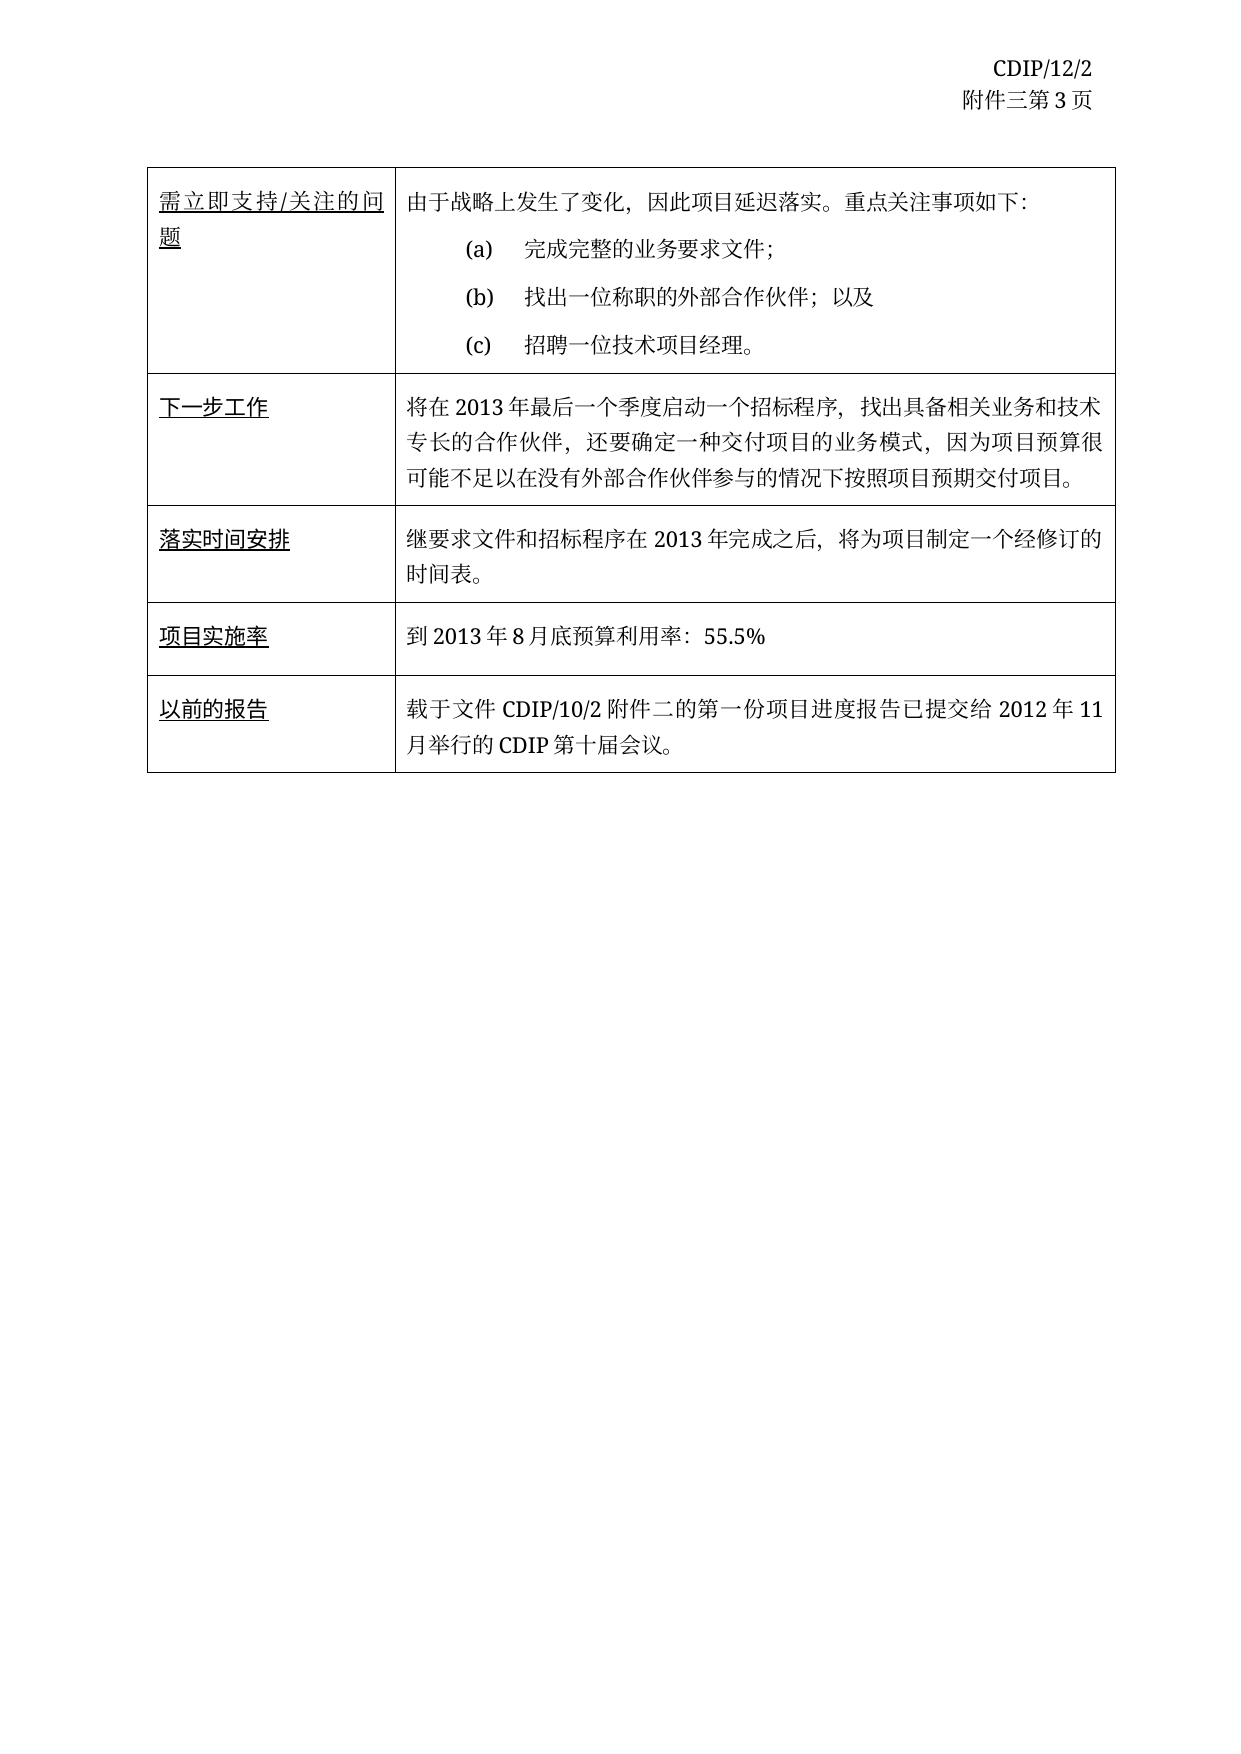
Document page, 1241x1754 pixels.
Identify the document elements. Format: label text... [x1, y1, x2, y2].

table_cell 继要求文件和招标程序在2013年完成之后，将为项目制定一个经修订的时间表。 [396, 506, 1115, 602]
table_cell 需立即支持/关注的问题 [148, 168, 395, 372]
table_cell 到2013年8月底预算利用率：55.5% [396, 603, 1115, 675]
table_cell 落实时间安排 [148, 506, 395, 602]
table_cell 载于文件CDIP/10/2附件二的第一份项目进度报告已提交给2012年11月举行的CDIP第十届会议。 [396, 676, 1115, 772]
table_cell 由于战略上发生了变化，因此项目延迟落实。重点关注事项如下： 完成完整的业务要求文件； 找出一位称职的外部合作伙伴；以及 招聘一位技术项目经理。 [396, 168, 1115, 372]
table_cell 项目实施率 [148, 603, 395, 675]
table_cell 以前的报告 [148, 676, 395, 772]
table_cell 将在2013年最后一个季度启动一个招标程序，找出具备相关业务和技术专长的合作伙伴，还要确定一种交付项目的业务模式，因为项目预算很可能不足以在没有外部合作伙伴参与的情况下按照项目预期交付项目。 [396, 374, 1115, 505]
table_cell 下一步工作 [148, 374, 395, 505]
